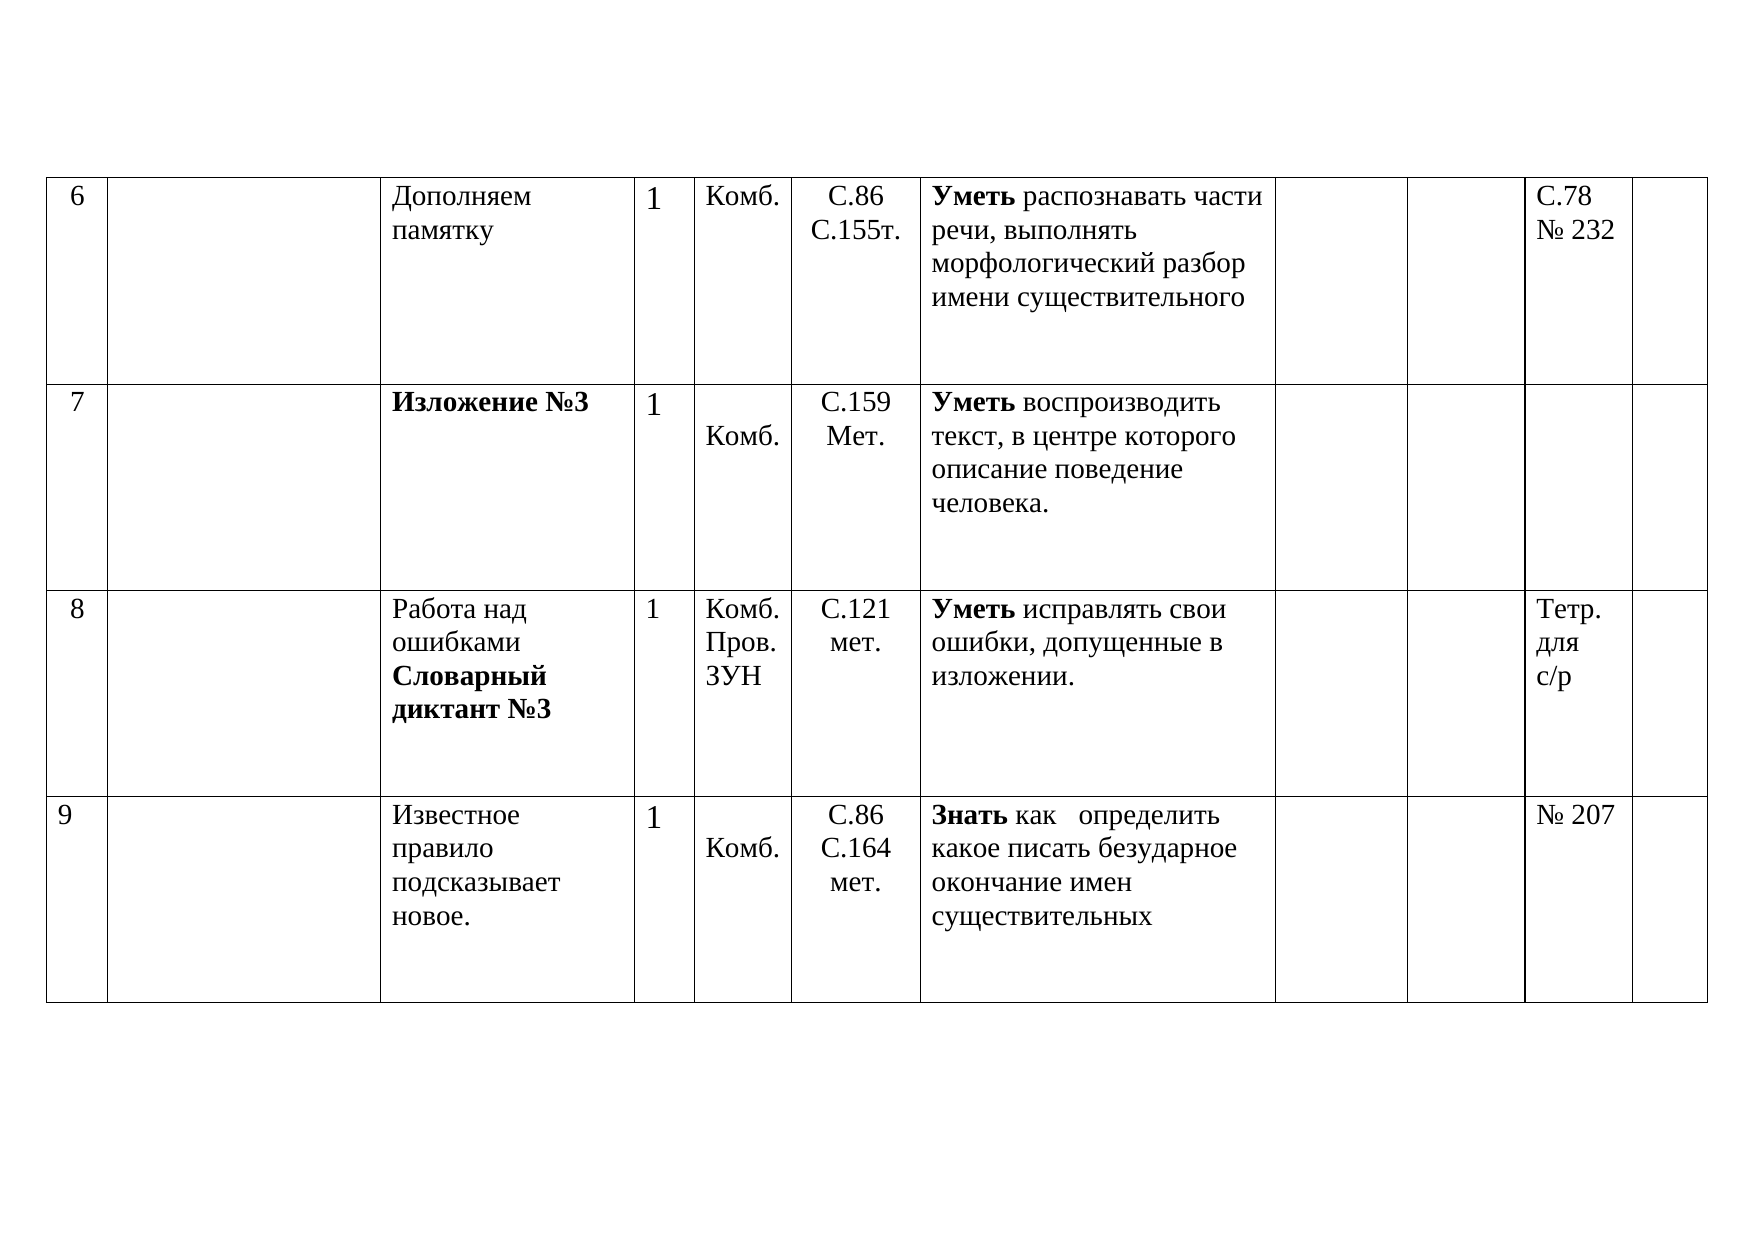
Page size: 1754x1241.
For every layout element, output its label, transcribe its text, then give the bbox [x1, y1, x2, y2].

table_cell С.78 № 232 [1526, 178, 1632, 383]
table_cell С.121 мет. [792, 591, 920, 796]
table_cell № 207 [1526, 797, 1632, 1002]
table_cell [1633, 178, 1707, 383]
table_cell [108, 591, 380, 796]
table_cell [1633, 797, 1707, 1002]
table_cell [1408, 591, 1524, 796]
table_cell [1276, 591, 1407, 796]
table_cell Тетр. для с/р [1526, 591, 1632, 796]
table_cell Уметь исправлять свои ошибки, допущенные в изложении. [921, 591, 1275, 796]
table_cell 1 [635, 178, 694, 383]
table_cell С.86 С.155т. [792, 178, 920, 383]
table_cell [1408, 385, 1524, 590]
table_cell 1 [635, 385, 694, 590]
table_cell [1276, 385, 1407, 590]
table_cell Известное правило подсказывает новое. [381, 797, 634, 1002]
table_cell [108, 797, 380, 1002]
table_cell Уметь воспроизводить текст, в центре которого описание поведение человека. [921, 385, 1275, 590]
table_cell Комб. Пров. ЗУН [695, 591, 791, 796]
table_cell [108, 178, 380, 383]
table_cell Уметь распознавать части речи, выполнять морфологический разбор имени существительного [921, 178, 1275, 383]
table_cell Изложение №3 [381, 385, 634, 590]
table_cell [1408, 178, 1524, 383]
table_cell 1 [635, 797, 694, 1002]
table_cell [1633, 591, 1707, 796]
table_cell [108, 385, 380, 590]
table_cell 9 [47, 797, 107, 1002]
table_cell Комб. [695, 178, 791, 383]
table_cell [1276, 797, 1407, 1002]
table_cell [1276, 178, 1407, 383]
table_cell Комб. [695, 797, 791, 1002]
table_cell Дополняем памятку [381, 178, 634, 383]
table_cell [1408, 797, 1524, 1002]
table_cell [1526, 385, 1632, 590]
table_cell 7 [47, 385, 107, 590]
table_cell Комб. [695, 385, 791, 590]
table_cell 1 [635, 591, 694, 796]
table_cell С.86 С.164 мет. [792, 797, 920, 1002]
table_cell Работа над ошибками Словарный диктант №3 [381, 591, 634, 796]
table_cell [1633, 385, 1707, 590]
table_cell С.159 Мет. [792, 385, 920, 590]
table_cell Знать как определить какое писать безударное окончание имен существительных [921, 797, 1275, 1002]
table_cell 6 [47, 178, 107, 383]
table_cell 8 [47, 591, 107, 796]
